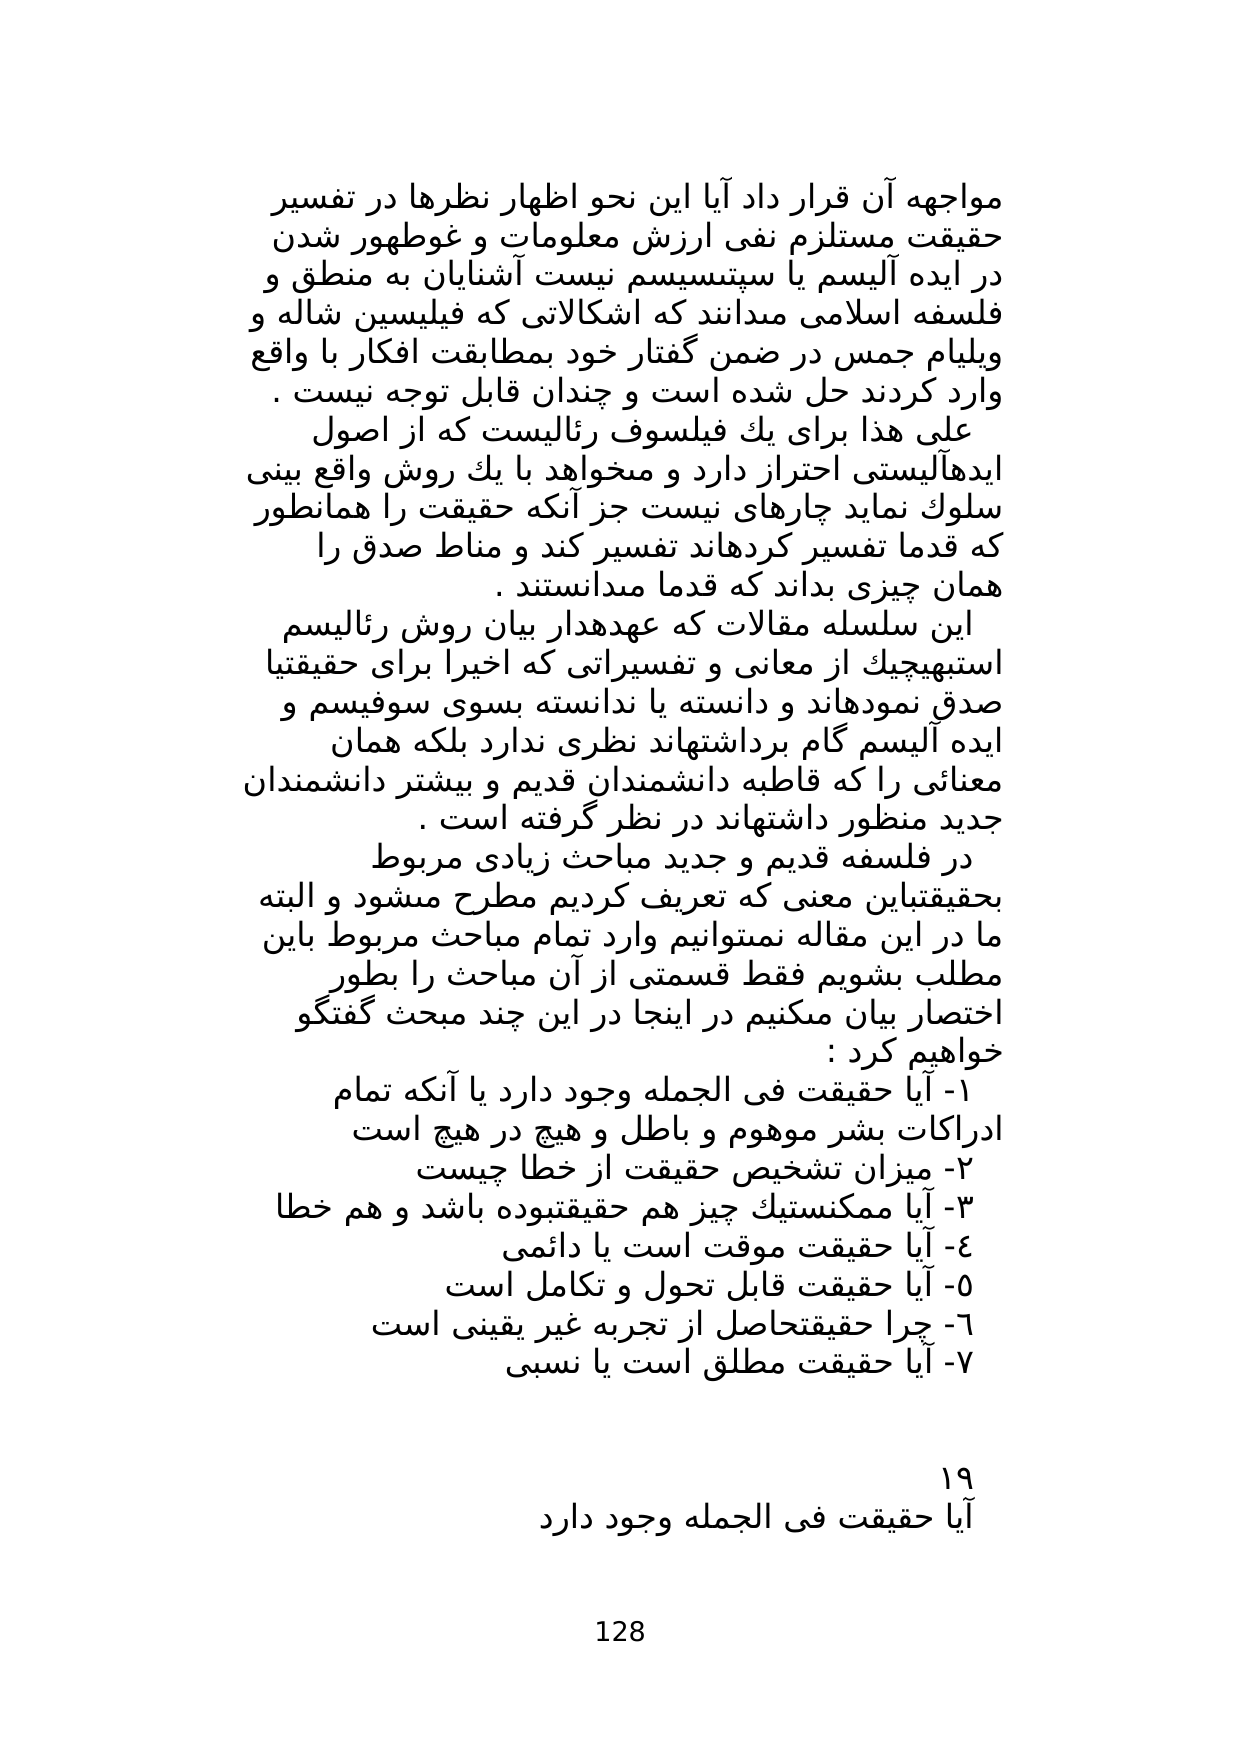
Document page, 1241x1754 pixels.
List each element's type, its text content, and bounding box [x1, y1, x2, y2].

text اين سلسله مقالات كه عهده‏دار بيان روش رئاليسم است‏بهيچيك از معانى و تفسيراتى كه اخيرا براى حقيقت‏يا صدق نموده‏اند و دانسته يا ندانسته بسوى سوفيسم و ايده آليسم گام برداشته‏اند نظرى ندارد بلكه همان معنائى را كه قاطبه دانشمندان قديم و بيشتر دانشمندان جديد منظور داشته‏اند در نظر گرفته است . [236, 604, 1004, 838]
text ٢- ميزان تشخيص حقيقت از خطا چيست [236, 1148, 1004, 1187]
text ٧- آيا حقيقت مطلق است‏ يا نسبى [236, 1343, 1004, 1382]
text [236, 177, 1004, 410]
text ٣- آيا ممكنست‏يك چيز هم حقيقت‏بوده باشد و هم خطا [236, 1187, 1004, 1226]
text ٥- آيا حقيقت قابل تحول و تكامل است [236, 1265, 1004, 1304]
text ١- آيا حقيقت فى الجمله وجود دارد يا آنكه تمام ادراكات بشر موهوم و باطل و هيچ در هيچ است [236, 1071, 1004, 1148]
text ٦- چرا حقيقت‏حاصل از تجربه غير يقينى است [236, 1304, 1004, 1343]
text ۱۹ [236, 1458, 1004, 1497]
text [236, 1497, 1004, 1536]
text ٤- آيا حقيقت موقت است‏ يا دائمى [236, 1226, 1004, 1265]
text در فلسفه قديم و جديد مباحث زيادى مربوط بحقيقت‏باين معنى كه تعريف كرديم مطرح مى‏شود و البته ما در اين مقاله نمى‏توانيم وارد تمام مباحث مربوط باين مطلب بشويم فقط قسمتى از آن مباحث را بطور اختصار بيان مى‏كنيم در اينجا در اين چند مبحث گفتگو خواهيم كرد : [236, 838, 1004, 1071]
text على هذا براى يك فيلسوف رئاليست كه از اصول ايده‏آليستى احتراز دارد و مى‏خواهد با يك روش واقع بينى سلوك نمايد چاره‏اى نيست جز آنكه حقيقت را همانطور كه قدما تفسير كرده‏اند تفسير كند و مناط صدق را همان چيزى بداند كه قدما مى‏دانستند . [236, 410, 1004, 604]
